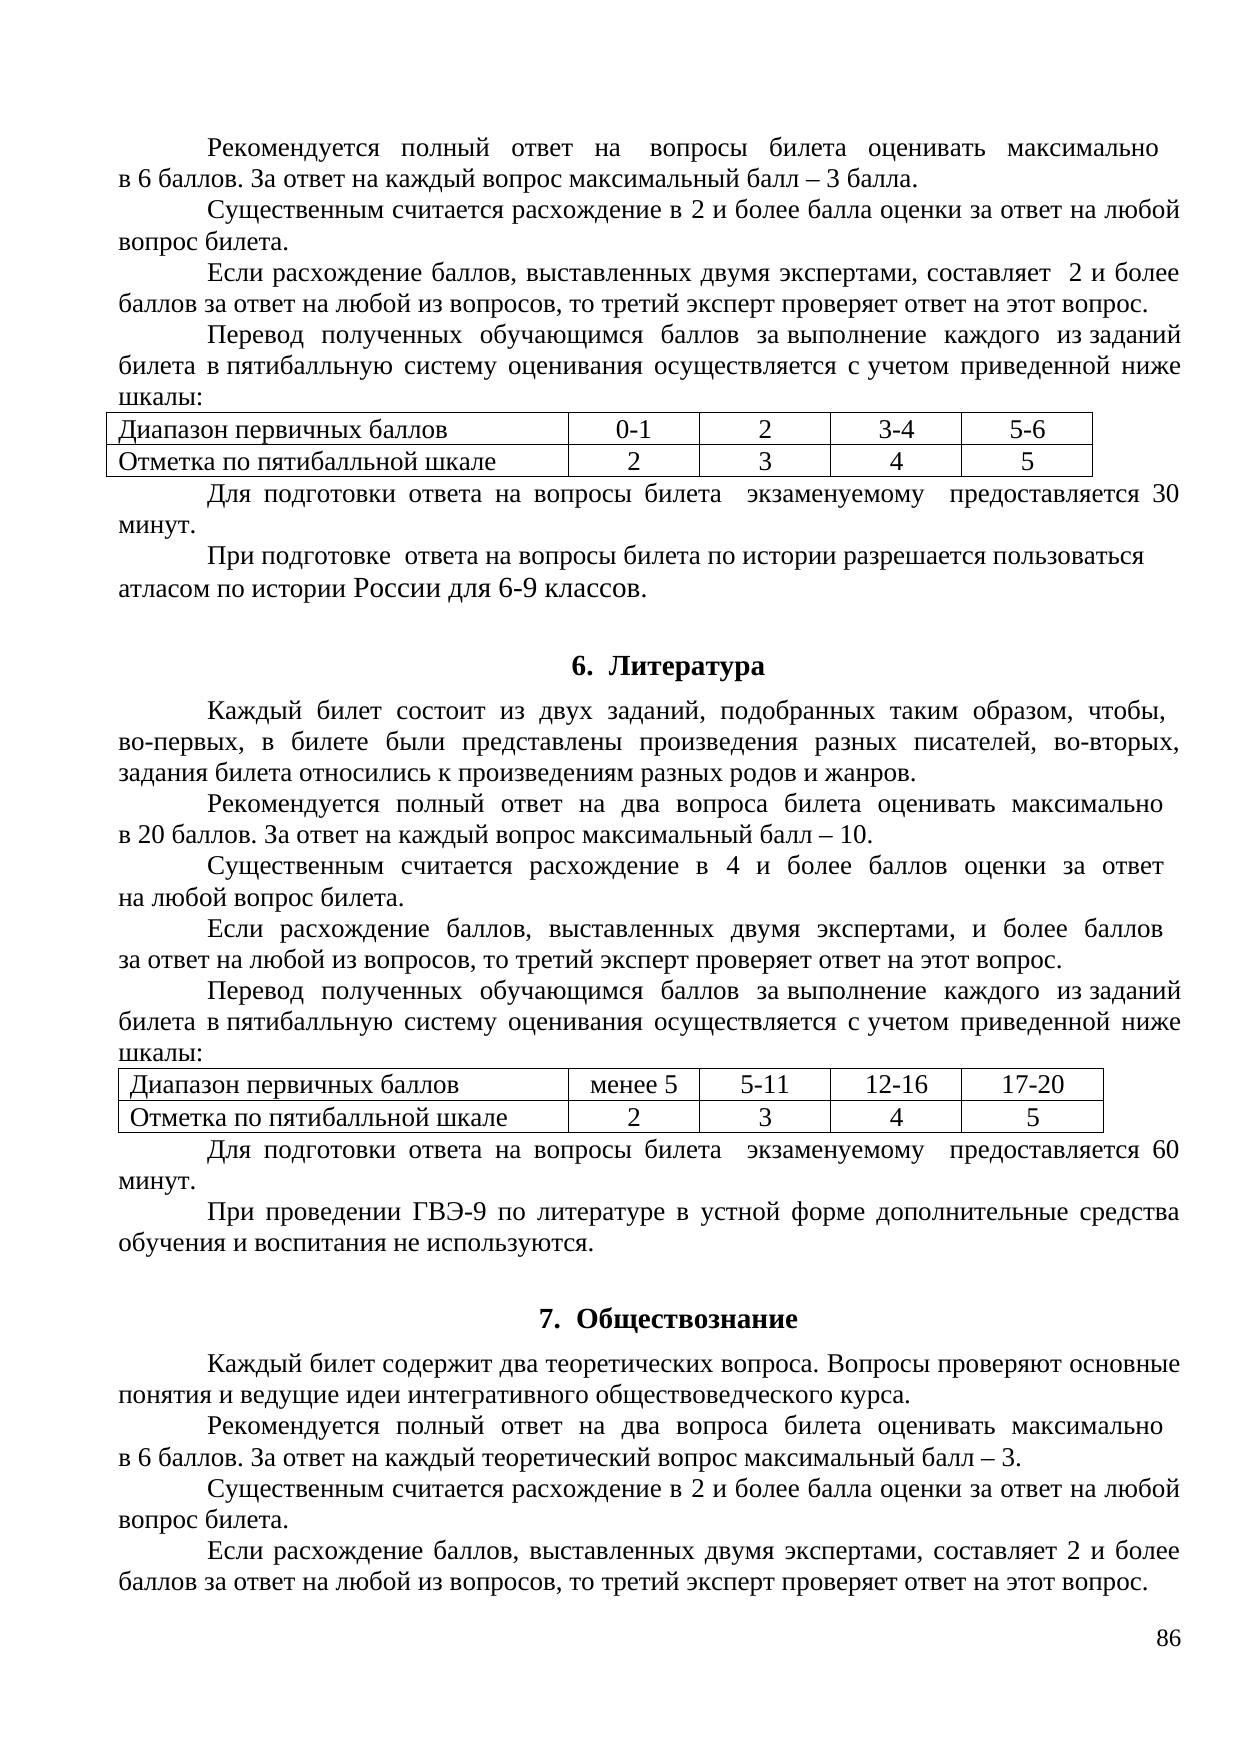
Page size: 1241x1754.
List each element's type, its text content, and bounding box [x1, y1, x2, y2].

list Обществознание [155, 1301, 1181, 1335]
text Рекомендуется полный ответ на вопросы билета оценивать максимально в 6 баллов. За ответ на каждый вопрос максимальный балл – 3 балла. [118, 131, 1181, 194]
text Для подготовки ответа на вопросы билета экзаменуемому предоставляется 30 минут. [118, 477, 1181, 539]
text Существенным считается расхождение в 2 и более балла оценки за ответ на любой вопрос билета. [118, 194, 1181, 256]
text Если расхождение баллов, выставленных двумя экспертами, составляет 2 и более баллов за ответ на любой из вопросов, то третий эксперт проверяет ответ на этот вопрос. [118, 1534, 1181, 1596]
table_header Диапазон первичных баллов [107, 413, 568, 444]
text Каждый билет состоит из двух заданий, подобранных таким образом, чтобы, во-первых, в билете были представлены произведения разных писателей, во-вторых, задания билета относились к произведениям разных родов и жанров. [118, 694, 1181, 787]
table_cell 3 [700, 445, 830, 476]
list Литература [155, 648, 1181, 681]
table_cell 2 [569, 445, 699, 476]
table_cell 3 [700, 1101, 830, 1132]
table_cell Отметка по пятибалльной шкале [107, 445, 568, 476]
table_cell 5 [962, 445, 1092, 476]
table_header 5-11 [700, 1069, 830, 1100]
table_cell 4 [831, 445, 961, 476]
text При проведении ГВЭ-9 по литературе в устной форме дополнительные средства обучения и воспитания не используются. [118, 1195, 1181, 1257]
table_header 3-4 [831, 413, 961, 444]
table_cell Отметка по пятибалльной шкале [119, 1101, 568, 1132]
text Рекомендуется полный ответ на два вопроса билета оценивать максимально в 20 баллов. За ответ на каждый вопрос максимальный балл – 10. [118, 787, 1181, 849]
text Рекомендуется полный ответ на два вопроса билета оценивать максимально в 6 баллов. За ответ на каждый теоретический вопрос максимальный балл – 3. [118, 1409, 1181, 1472]
text При подготовке ответа на вопросы билета по истории разрешается пользоваться атласом по истории России для 6-9 классов. [118, 539, 1181, 604]
table_header менее 5 [569, 1069, 699, 1100]
table_header 5-6 [962, 413, 1092, 444]
text Существенным считается расхождение в 4 и более баллов оценки за ответ на любой вопрос билета. [118, 849, 1181, 912]
text Если расхождение баллов, выставленных двумя экспертами, и более баллов за ответ на любой из вопросов, то третий эксперт проверяет ответ на этот вопрос. [118, 912, 1181, 974]
table_header Диапазон первичных баллов [119, 1069, 568, 1100]
text Перевод полученных обучающимся баллов за выполнение каждого из заданий билета в пятибалльную систему оценивания осуществляется с учетом приведенной ниже шкалы: [118, 974, 1181, 1067]
table_header 2 [700, 413, 830, 444]
text Каждый билет содержит два теоретических вопроса. Вопросы проверяют основные понятия и ведущие идеи интегративного обществоведческого курса. [118, 1347, 1181, 1409]
text Для подготовки ответа на вопросы билета экзаменуемому предоставляется 60 минут. [118, 1133, 1181, 1195]
text Существенным считается расхождение в 2 и более балла оценки за ответ на любой вопрос билета. [118, 1472, 1181, 1534]
table_cell 2 [569, 1101, 699, 1132]
text Перевод полученных обучающимся баллов за выполнение каждого из заданий билета в пятибалльную систему оценивания осуществляется с учетом приведенной ниже шкалы: [118, 318, 1181, 412]
table_cell 4 [831, 1101, 961, 1132]
table_header 12-16 [831, 1069, 961, 1100]
table_cell 5 [962, 1101, 1103, 1132]
text Если расхождение баллов, выставленных двумя экспертами, составляет 2 и более баллов за ответ на любой из вопросов, то третий эксперт проверяет ответ на этот вопрос. [118, 256, 1181, 318]
table_header 17-20 [962, 1069, 1103, 1100]
table_header 0-1 [569, 413, 699, 444]
